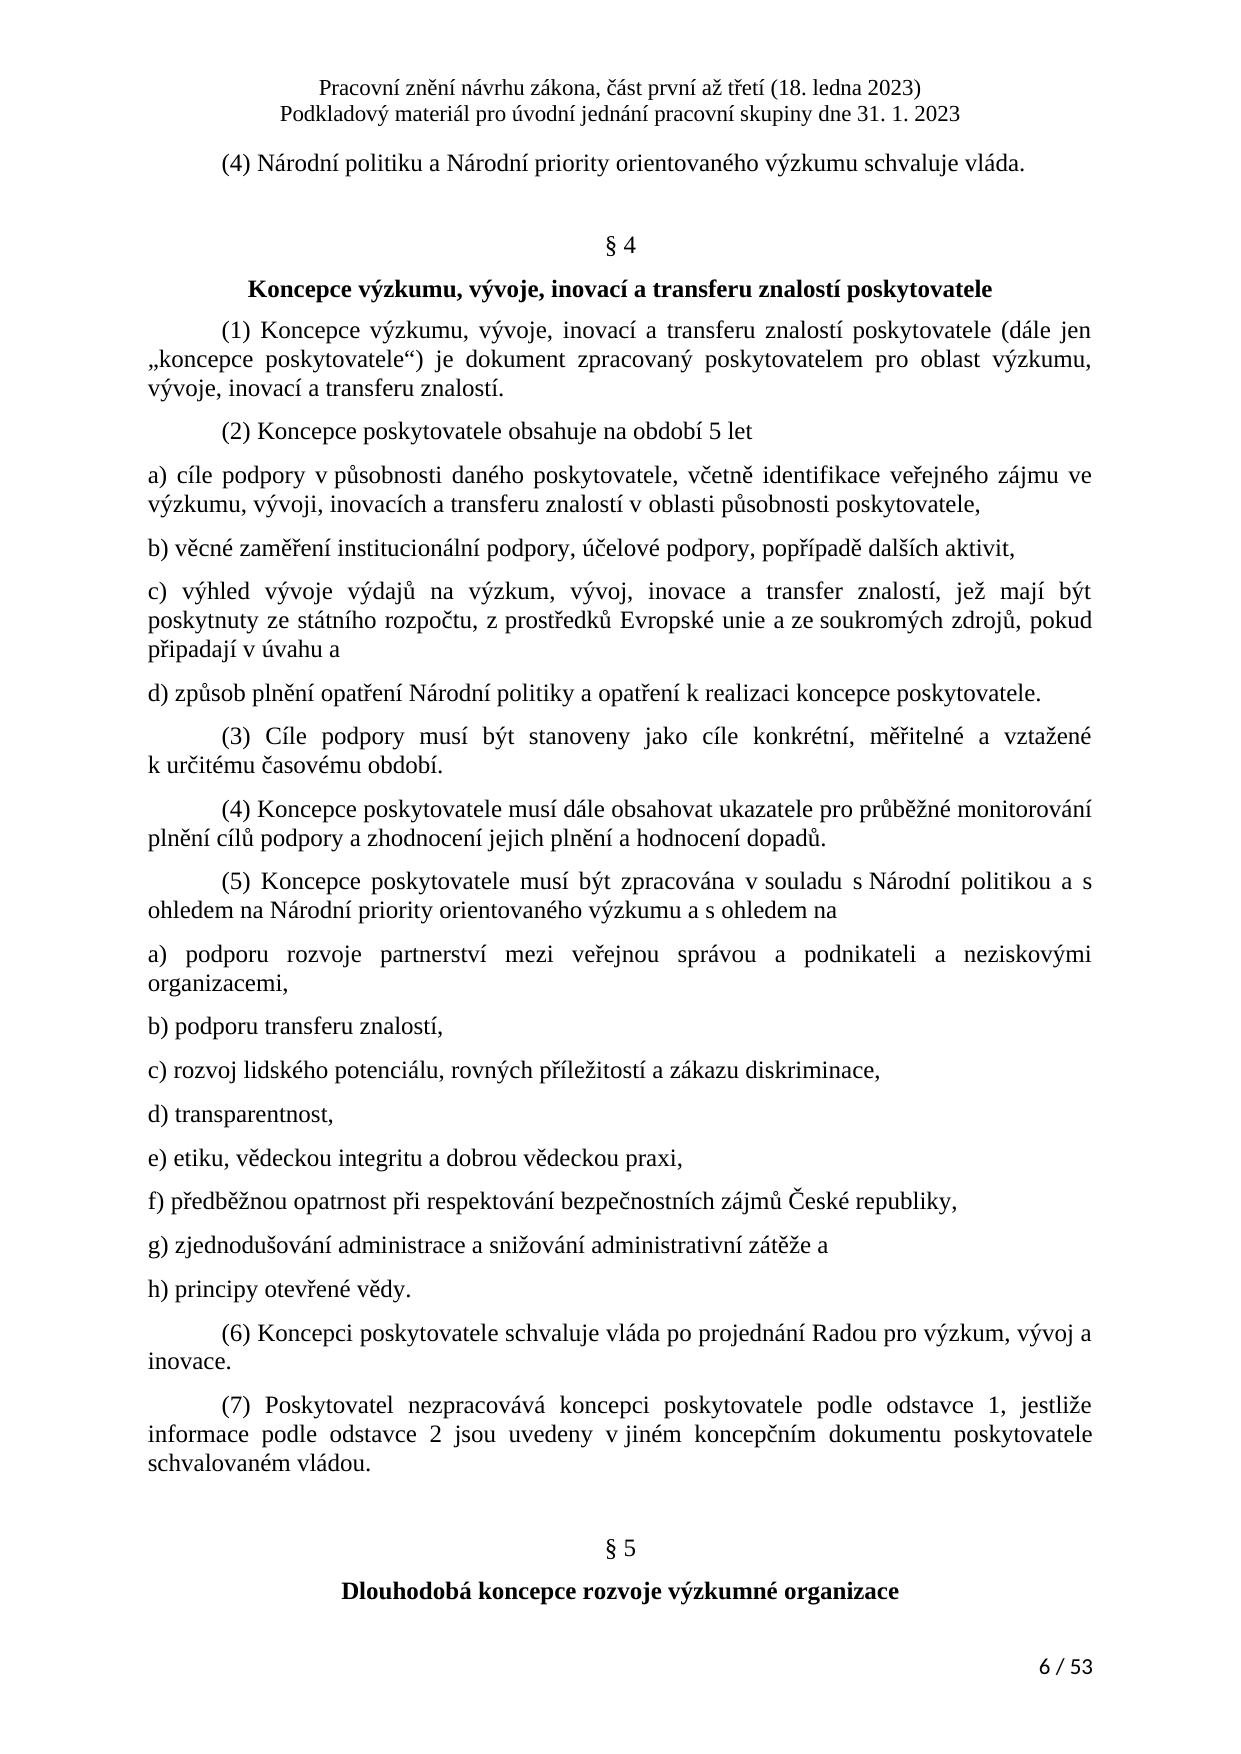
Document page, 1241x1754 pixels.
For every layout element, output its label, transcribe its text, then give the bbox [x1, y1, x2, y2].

text b) věcné zaměření institucionální podpory, účelové podpory, popřípadě dalších aktivit, [148, 533, 1092, 561]
text § 4 [148, 230, 1092, 259]
text d) transparentnost, [148, 1099, 1092, 1128]
text (6) Koncepci poskytovatele schvaluje vláda po projednání Radou pro výzkum, vývoj a inovace. [148, 1318, 1092, 1375]
text g) zjednodušování administrace a snižování administrativní zátěže a [148, 1230, 1092, 1259]
text (4) Národní politiku a Národní priority orientovaného výzkumu schvaluje vláda. [148, 148, 1092, 176]
text (1) Koncepce výzkumu, vývoje, inovací a transferu znalostí poskytovatele (dále jen „koncepce poskytovatele“) je dokument zpracovaný poskytovatelem pro oblast výzkumu, vývoje, inovací a transferu znalostí. [148, 315, 1092, 401]
text § 5 [148, 1533, 1092, 1561]
text (3) Cíle podpory musí být stanoveny jako cíle konkrétní, měřitelné a vztažené k určitému časovému období. [148, 721, 1092, 779]
text c) výhled vývoje výdajů na výzkum, vývoj, inovace a transfer znalostí, jež mají být poskytnuty ze státního rozpočtu, z prostředků Evropské unie a ze soukromých zdrojů, pokud připadají v úvahu a [148, 576, 1092, 663]
text (2) Koncepce poskytovatele obsahuje na období 5 let [148, 416, 1092, 445]
text h) principy otevřené vědy. [148, 1274, 1092, 1303]
text a) cíle podpory v působnosti daného poskytovatele, včetně identifikace veřejného zájmu ve výzkumu, vývoji, inovacích a transferu znalostí v oblasti působnosti poskytovatele, [148, 460, 1092, 518]
text a) podporu rozvoje partnerství mezi veřejnou správou a podnikateli a neziskovými organizacemi, [148, 939, 1092, 996]
text Dlouhodobá koncepce rozvoje výzkumné organizace [148, 1576, 1092, 1605]
text (4) Koncepce poskytovatele musí dále obsahovat ukazatele pro průběžné monitorování plnění cílů podpory a zhodnocení jejich plnění a hodnocení dopadů. [148, 794, 1092, 851]
text d) způsob plnění opatření Národní politiky a opatření k realizaci koncepce poskytovatele. [148, 678, 1092, 706]
text f) předběžnou opatrnost při respektování bezpečnostních zájmů České republiky, [148, 1186, 1092, 1215]
text b) podporu transferu znalostí, [148, 1011, 1092, 1040]
text c) rozvoj lidského potenciálu, rovných příležitostí a zákazu diskriminace, [148, 1055, 1092, 1084]
text Koncepce výzkumu, vývoje, inovací a transferu znalostí poskytovatele [148, 274, 1092, 303]
text e) etiku, vědeckou integritu a dobrou vědeckou praxi, [148, 1143, 1092, 1171]
text (5) Koncepce poskytovatele musí být zpracována v souladu s Národní politikou a s ohledem na Národní priority orientovaného výzkumu a s ohledem na [148, 866, 1092, 924]
text (7) Poskytovatel nezpracovává koncepci poskytovatele podle odstavce 1, jestliže informace podle odstavce 2 jsou uvedeny v jiném koncepčním dokumentu poskytovatele schvalovaném vládou. [148, 1390, 1092, 1476]
